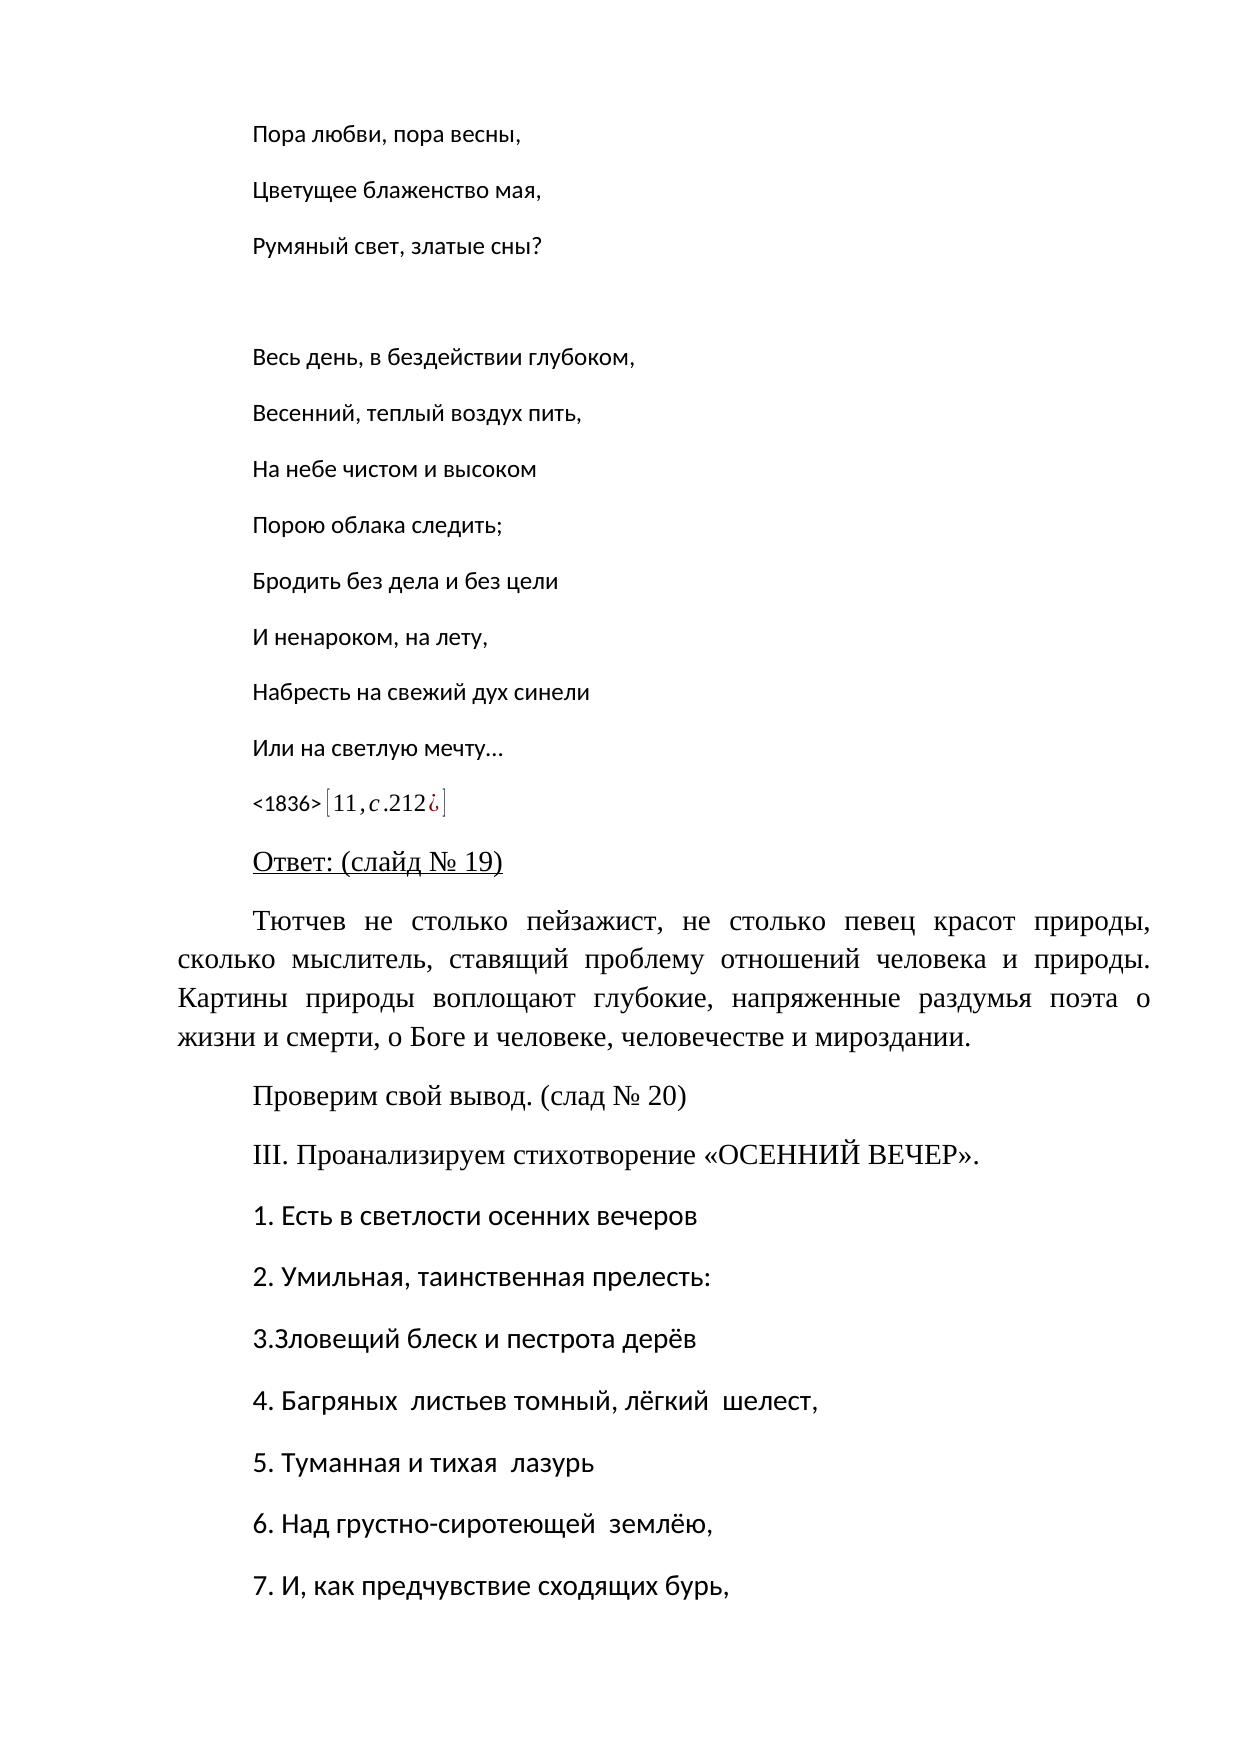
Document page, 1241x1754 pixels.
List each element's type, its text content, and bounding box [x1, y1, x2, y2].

text Или на светлую мечту… [177, 732, 1152, 763]
text <1836> [177, 788, 1152, 819]
text 7. И, как предчувствие сходящих бурь, [252, 1567, 1152, 1603]
text Румяный свет, златые сны? [177, 230, 1152, 260]
text 5. Туманная и тихая лазурь [252, 1444, 1152, 1479]
text Весь день, в бездействии глубоком, [177, 341, 1152, 372]
text Пора любви, пора весны, [177, 118, 1152, 149]
text На небе чистом и высоком [177, 453, 1152, 484]
text 6. Над грустно-сиротеющей землёю, [252, 1506, 1152, 1541]
text 3.Зловещий блеск и пестрота дерёв [252, 1320, 1152, 1356]
text Ответ: (слайд № 19) [177, 844, 1152, 877]
text III. Проанализируем стихотворение «ОСЕННИЙ ВЕЧЕР». [177, 1137, 1152, 1171]
text Тютчев не столько пейзажист, не столько певец красот природы, сколько мыслитель, ставящий проблему отношений человека и природы. Картины природы воплощают глубокие, напряженные раздумья поэта о жизни и смерти, о Боге и человеке, человечестве и мироздании. [177, 903, 1152, 1052]
text Набресть на свежий дух синели [177, 676, 1152, 707]
text Цветущее блаженство мая, [177, 174, 1152, 204]
text 1. Есть в светлости осенних вечеров [252, 1197, 1152, 1232]
text Проверим свой вывод. (слад № 20) [177, 1078, 1152, 1112]
text Бродить без дела и без цели [177, 565, 1152, 595]
text Весенний, теплый воздух пить, [177, 397, 1152, 428]
text 4. Багряных листьев томный, лёгкий шелест, [252, 1382, 1152, 1418]
text 2. Умильная, таинственная прелесть: [252, 1258, 1152, 1294]
text Порою облака следить; [177, 509, 1152, 539]
text И ненароком, на лету, [177, 621, 1152, 651]
